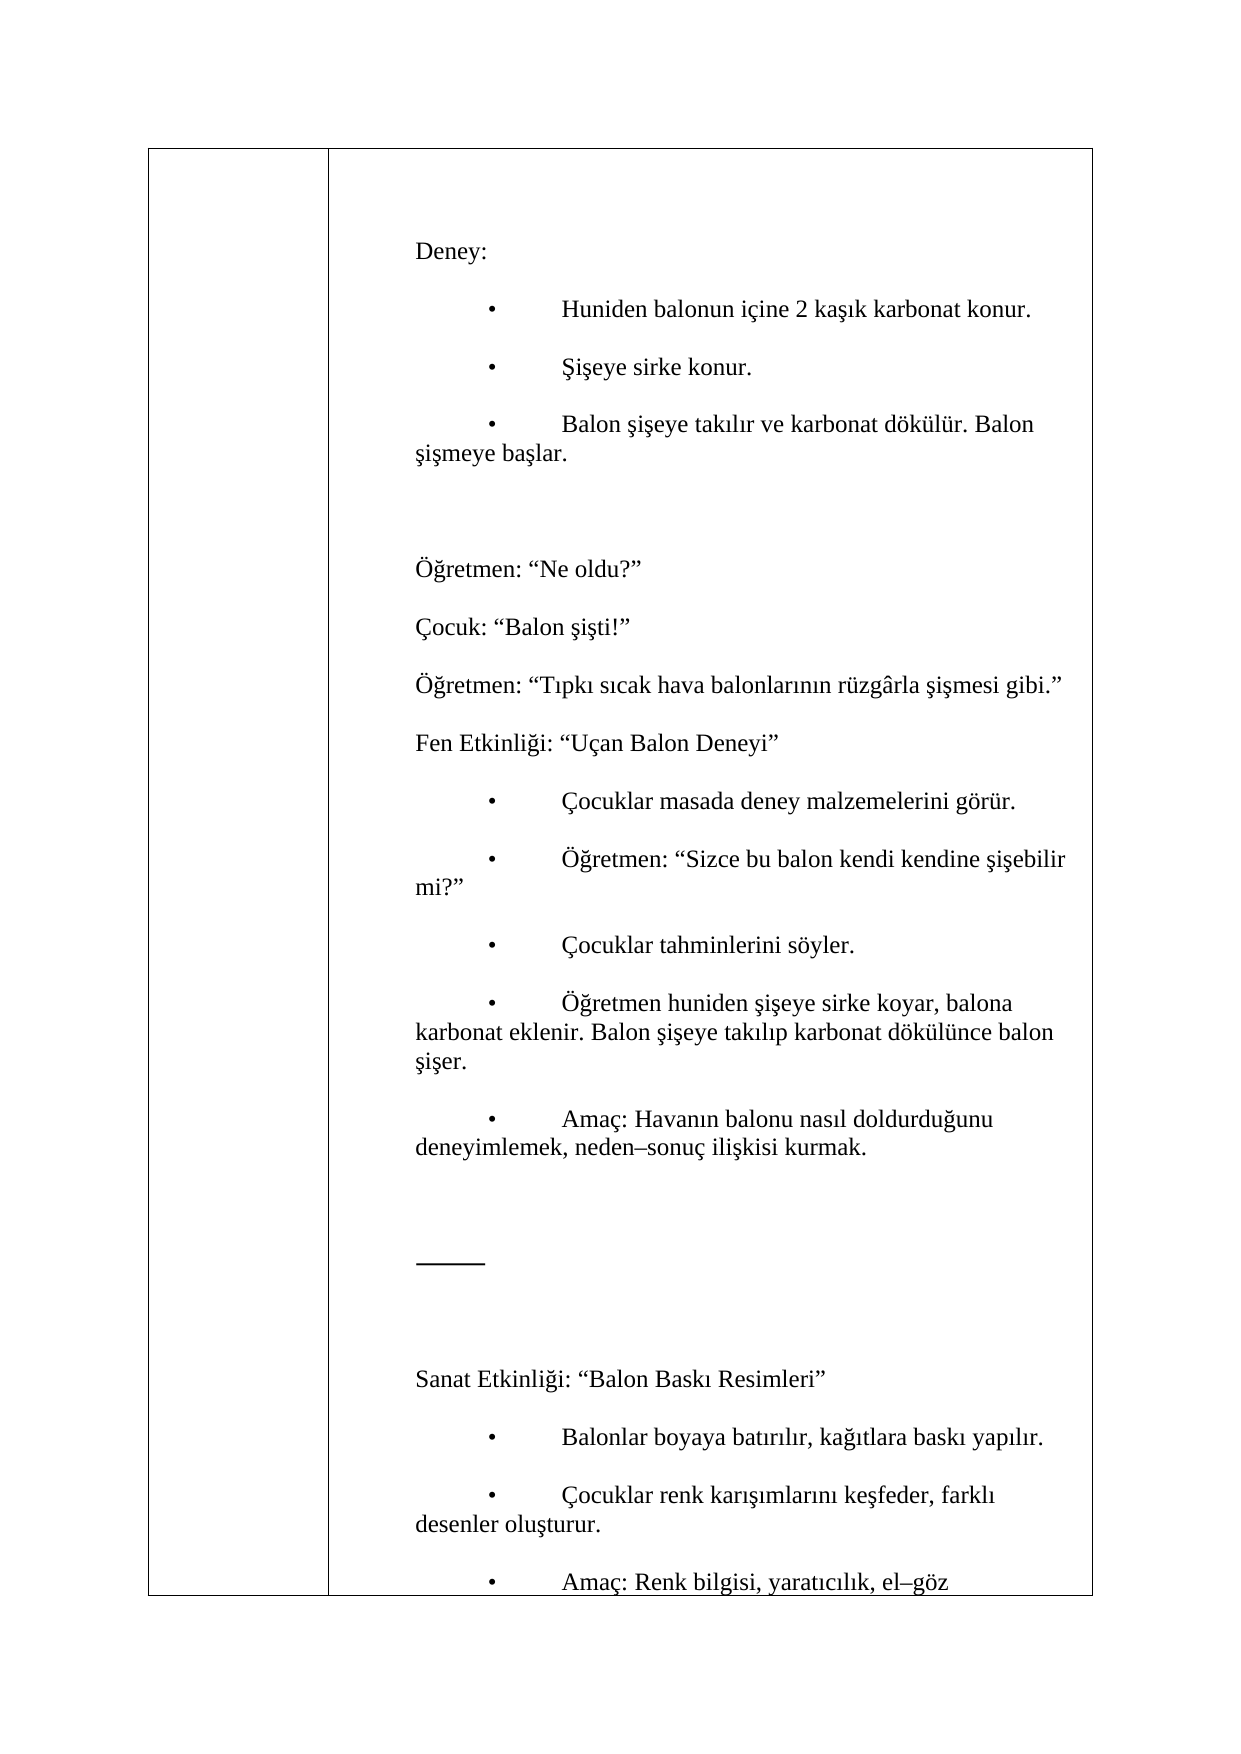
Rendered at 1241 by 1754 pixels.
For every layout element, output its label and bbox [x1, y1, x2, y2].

table_cell [329, 149, 1092, 1595]
table_cell [149, 149, 328, 1595]
